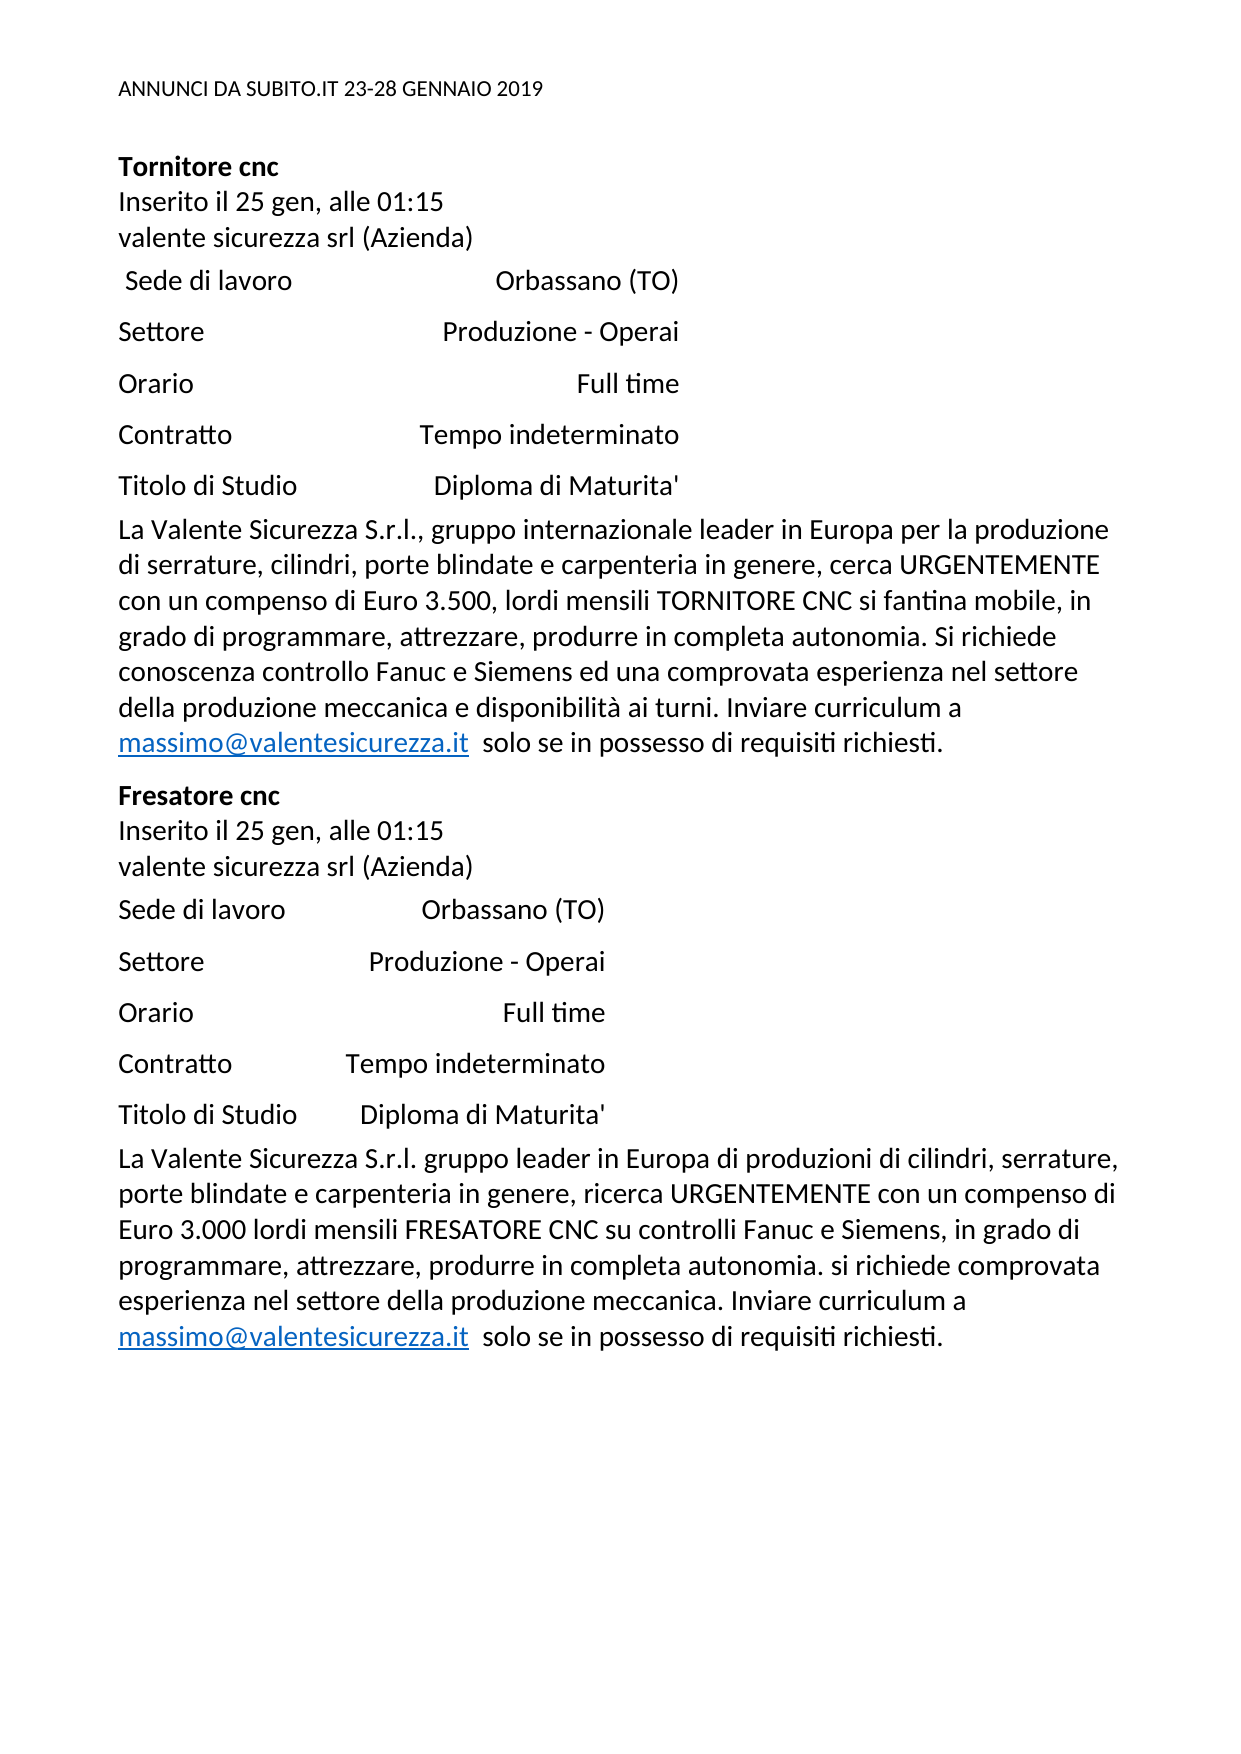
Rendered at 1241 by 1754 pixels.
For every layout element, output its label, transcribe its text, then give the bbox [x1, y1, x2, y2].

table_cell Diploma di Maturita' [306, 460, 679, 511]
table_cell Contratto [118, 408, 306, 459]
text Inserito il 25 gen, alle 01:15 valente sicurezza srl (Azienda) [118, 183, 1122, 254]
table_cell Tempo indeterminato [306, 408, 679, 459]
table_cell Settore [118, 306, 306, 357]
table_cell Titolo di Studio [118, 460, 306, 511]
table_header Sede di lavoro [118, 255, 306, 306]
table_cell Tempo indeterminato [306, 1038, 605, 1089]
text Inserito il 25 gen, alle 01:15 valente sicurezza srl (Azienda) [118, 812, 1122, 884]
table_cell Orario [118, 986, 306, 1037]
table_cell Full time [306, 986, 605, 1037]
table_cell Settore [118, 935, 306, 986]
table_cell Titolo di Studio [118, 1089, 306, 1140]
table_header Sede di lavoro [118, 884, 306, 935]
table_cell Diploma di Maturita' [306, 1089, 605, 1140]
table_cell Produzione - Operai [306, 306, 679, 357]
table_cell Produzione - Operai [306, 935, 605, 986]
table_header Orbassano (TO) [306, 255, 679, 306]
list Tornitore cnc [118, 148, 1122, 183]
text La Valente Sicurezza S.r.l., gruppo internazionale leader in Europa per la produzione di serrature, cilindri, porte blindate e carpenteria in genere, cerca URGENTEMENTE con un compenso di Euro 3.500, lordi mensili TORNITORE CNC si fantina mobile, in grado di programmare, attrezzare, produrre in completa autonomia. Si richiede conoscenza controllo Fanuc e Siemens ed una comprovata esperienza nel settore della produzione meccanica e disponibilità ai turni. Inviare curriculum a massimo@valentesicurezza.it solo se in possesso di requisiti richiesti. [118, 511, 1122, 760]
table_cell Full time [306, 357, 679, 408]
text La Valente Sicurezza S.r.l. gruppo leader in Europa di produzioni di cilindri, serrature, porte blindate e carpenteria in genere, ricerca URGENTEMENTE con un compenso di Euro 3.000 lordi mensili FRESATORE CNC su controlli Fanuc e Siemens, in grado di programmare, attrezzare, produrre in completa autonomia. si richiede comprovata esperienza nel settore della produzione meccanica. Inviare curriculum a massimo@valentesicurezza.it solo se in possesso di requisiti richiesti. [118, 1140, 1122, 1354]
table_header Orbassano (TO) [306, 884, 605, 935]
table_cell Orario [118, 357, 306, 408]
table_cell Contratto [118, 1038, 306, 1089]
list Fresatore cnc [118, 777, 1122, 812]
